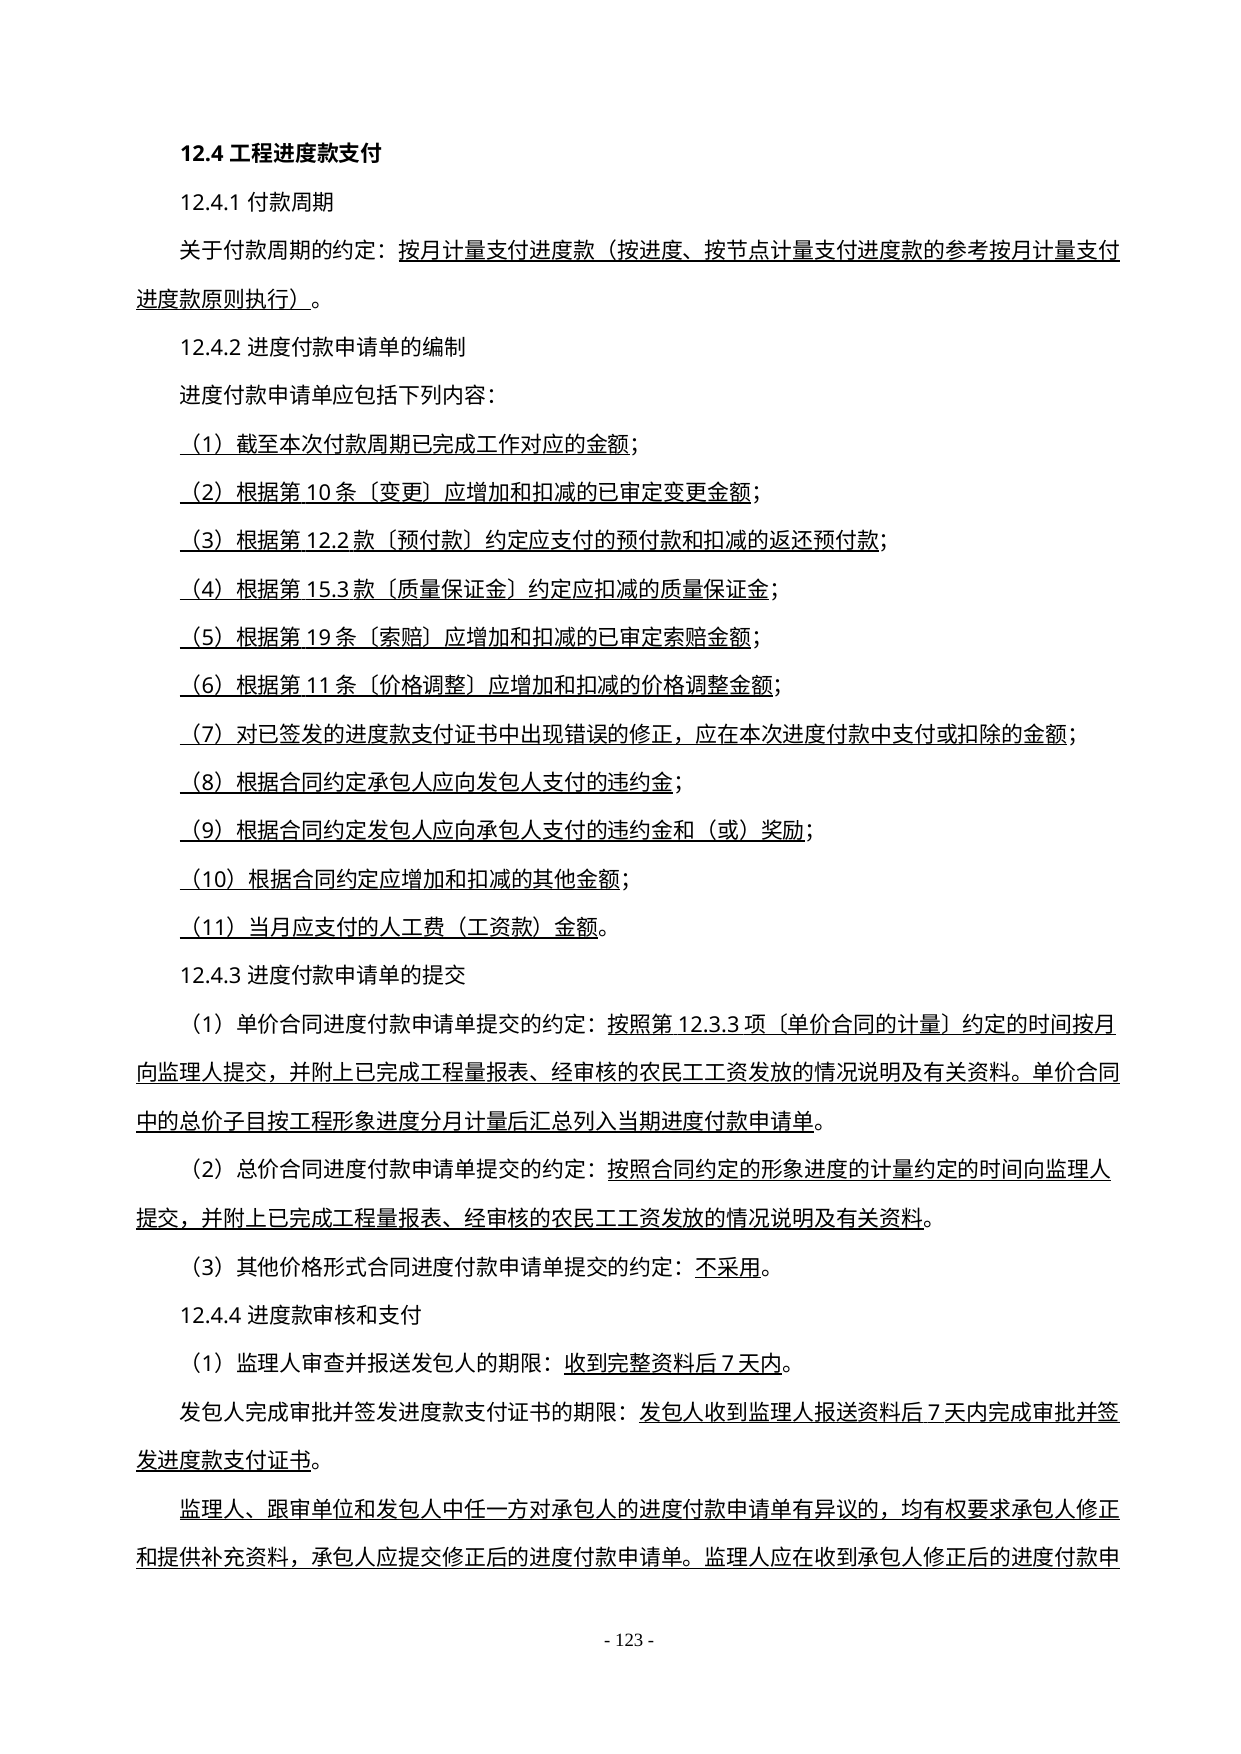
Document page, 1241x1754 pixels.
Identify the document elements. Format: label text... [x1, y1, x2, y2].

text 进度付款申请单应包括下列内容： [136, 378, 1122, 410]
text （1）监理人审查并报送发包人的期限：收到完整资料后7天内。 [136, 1346, 1122, 1378]
text （3）根据第12.2款〔预付款〕约定应支付的预付款和扣减的返还预付款； [136, 523, 1122, 555]
subtitle 12.4 工程进度款支付 [136, 136, 1122, 168]
text 12.4.2 进度付款申请单的编制 [136, 329, 1122, 362]
text 关于付款周期的约定：按月计量支付进度款（按进度、按节点计量支付进度款的参考按月计量支付进度款原则执行）。 [136, 232, 1122, 314]
text 12.4.3 进度付款申请单的提交 [136, 958, 1122, 990]
text 12.4.4 进度款审核和支付 [136, 1297, 1122, 1330]
text （7）对已签发的进度款支付证书中出现错误的修正，应在本次进度付款中支付或扣除的金额； [136, 716, 1122, 749]
text （6）根据第11条〔价格调整〕应增加和扣减的价格调整金额； [136, 668, 1122, 700]
text （3）其他价格形式合同进度付款申请单提交的约定：不采用。 [136, 1249, 1122, 1282]
text （9）根据合同约定发包人应向承包人支付的违约金和（或）奖励； [136, 813, 1122, 845]
text 发包人完成审批并签发进度款支付证书的期限：发包人收到监理人报送资料后7天内完成审批并签发进度款支付证书。 [136, 1394, 1122, 1475]
text （2）根据第10条〔变更〕应增加和扣减的已审定变更金额； [136, 474, 1122, 507]
text （1）单价合同进度付款申请单提交的约定：按照第12.3.3项〔单价合同的计量〕约定的时间按月向监理人提交，并附上已完成工程量报表、经审核的农民工工资发放的情况说明及有关资料。单价合同中的总价子目按工程形象进度分月计量后汇总列入当期进度付款申请单。 [136, 1006, 1122, 1136]
text （1）截至本次付款周期已完成工作对应的金额； [136, 426, 1122, 459]
text （5）根据第19条〔索赔〕应增加和扣减的已审定索赔金额； [136, 619, 1122, 652]
text （8）根据合同约定承包人应向发包人支付的违约金； [136, 764, 1122, 797]
text （10）根据合同约定应增加和扣减的其他金额； [136, 861, 1122, 894]
text （4）根据第15.3款〔质量保证金〕约定应扣减的质量保证金； [136, 571, 1122, 604]
text （11）当月应支付的人工费（工资款）金额。 [136, 909, 1122, 942]
text （2）总价合同进度付款申请单提交的约定：按照合同约定的形象进度的计量约定的时间向监理人提交，并附上已完成工程量报表、经审核的农民工工资发放的情况说明及有关资料。 [136, 1152, 1122, 1233]
text 12.4.1 付款周期 [136, 184, 1122, 217]
